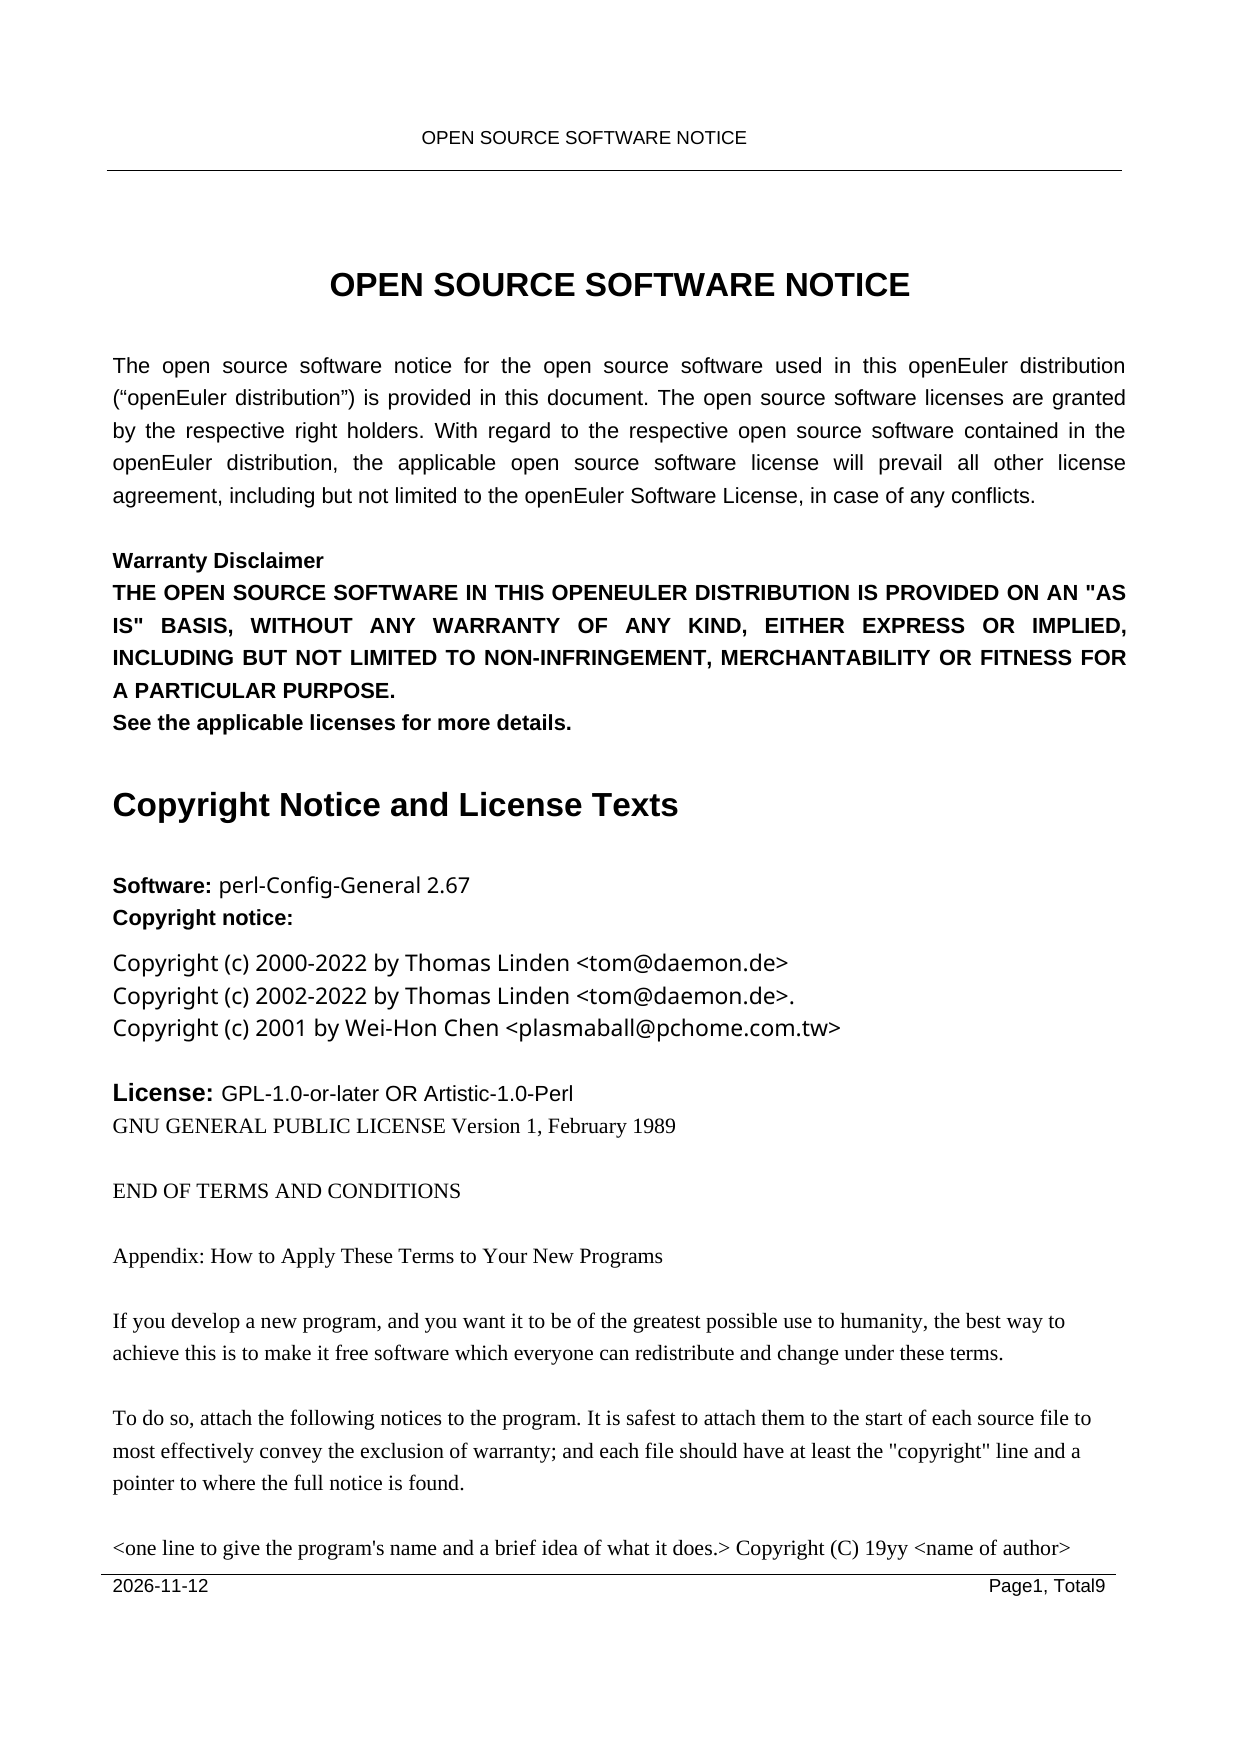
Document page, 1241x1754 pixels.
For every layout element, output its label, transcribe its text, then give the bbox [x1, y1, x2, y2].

text Copyright notice: [112, 901, 1128, 934]
text The open source software notice for the open source software used in this openEuler distribution (“openEuler distribution”) is provided in this document. The open source software licenses are granted by the respective right holders. With regard to the respective open source software contained in the openEuler distribution, the applicable open source software license will prevail all other license agreement, including but not limited to the openEuler Software License, in case of any conflicts. [112, 349, 1128, 511]
text Copyright (c) 2000-2022 by Thomas Linden <tom@daemon.de> Copyright (c) 2002-2022 by Thomas Linden <tom@daemon.de>. Copyright (c) 2001 by Wei-Hon Chen <plasmaball@pchome.com.tw> [112, 947, 1128, 1077]
text THE OPEN SOURCE SOFTWARE IN THIS OPENEULER DISTRIBUTION IS PROVIDED ON AN "AS IS" BASIS, WITHOUT ANY WARRANTY OF ANY KIND, EITHER EXPRESS OR IMPLIED, INCLUDING BUT NOT LIMITED TO NON-INFRINGEMENT, MERCHANTABILITY OR FITNESS FOR A PARTICULAR PURPOSE. See the applicable licenses for more details. [112, 576, 1128, 739]
text License: GPL-1.0-or-later OR Artistic-1.0-Perl [112, 1077, 1128, 1109]
title Software: perl-Config-General 2.67 [112, 869, 1128, 901]
text OPEN SOURCE SOFTWARE NOTICE [112, 251, 1128, 316]
text Warranty Disclaimer [112, 544, 1128, 576]
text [112, 1109, 1128, 1564]
text Copyright Notice and License Texts [112, 771, 1128, 836]
